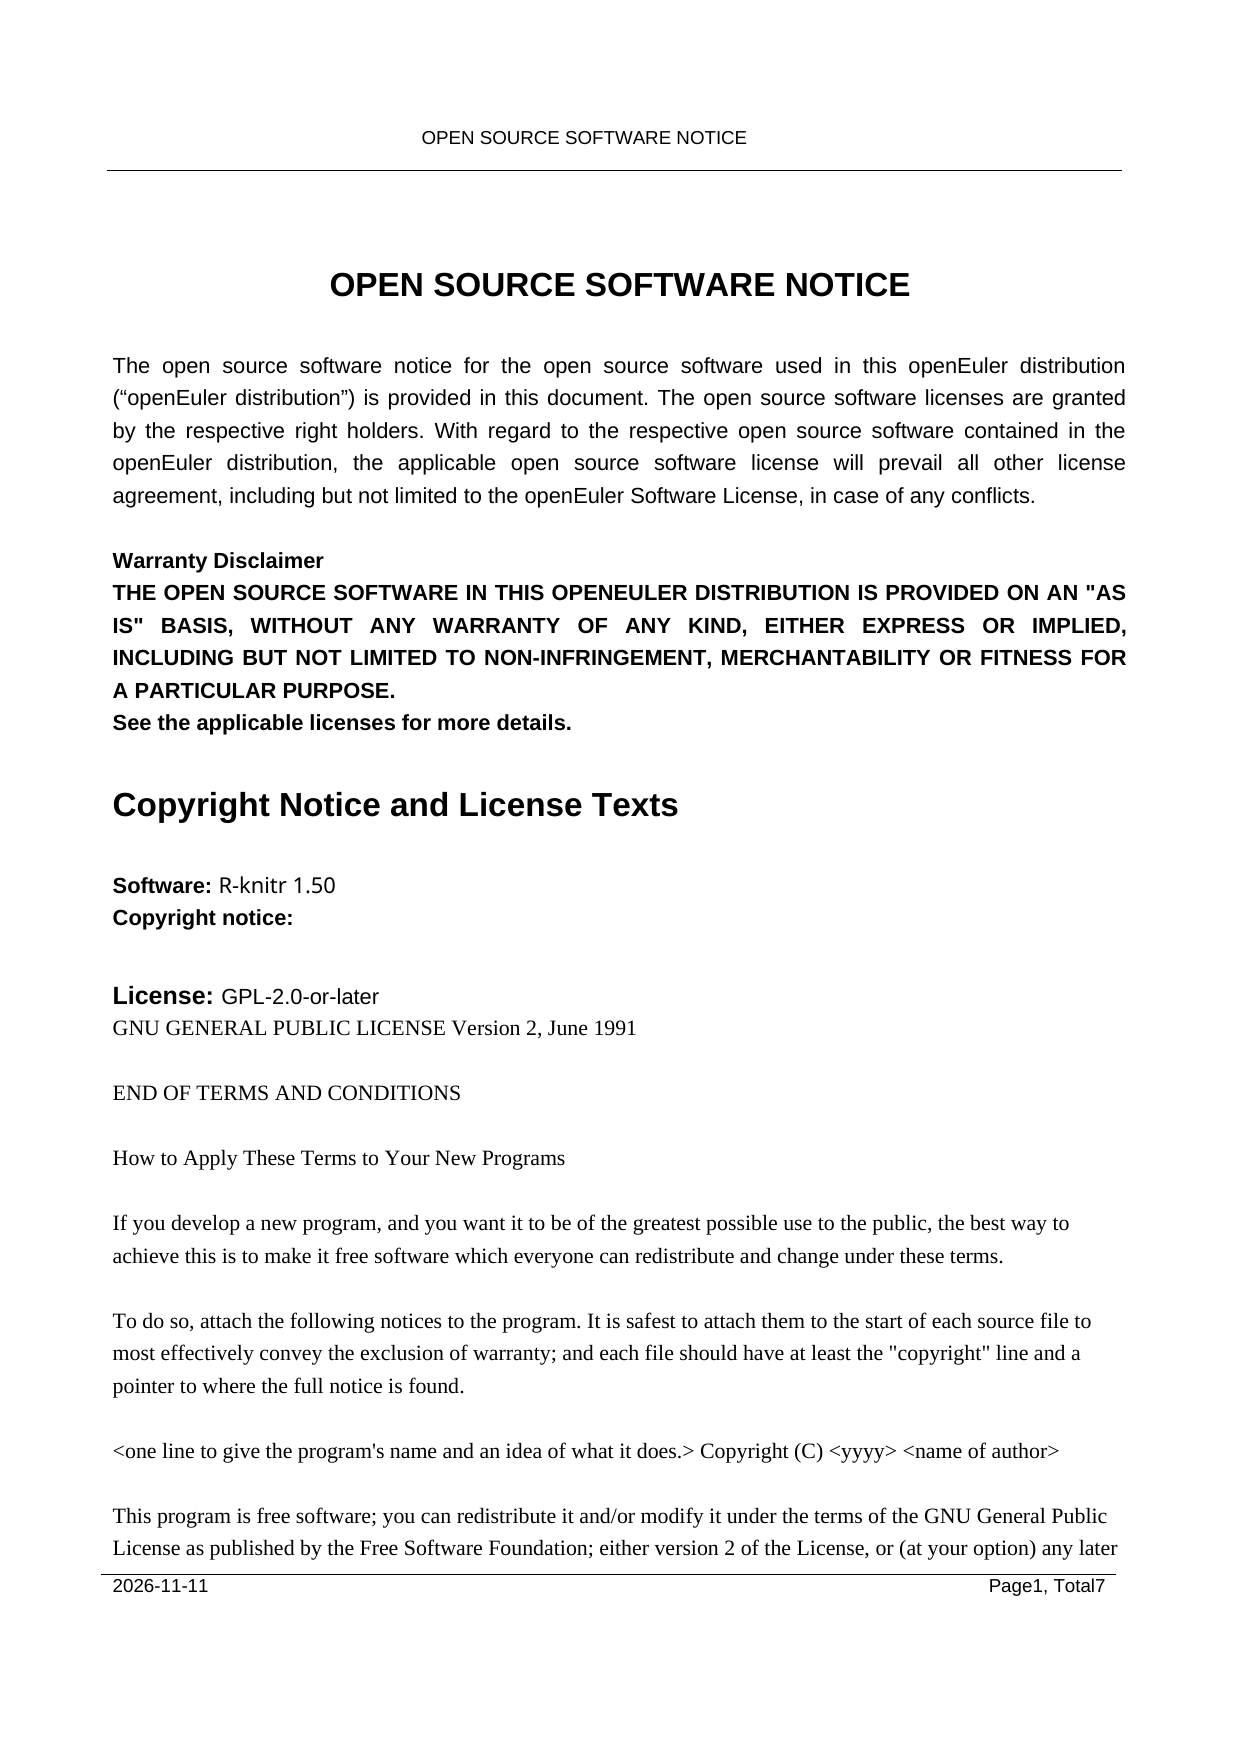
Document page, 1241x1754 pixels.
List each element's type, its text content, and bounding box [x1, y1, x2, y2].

text THE OPEN SOURCE SOFTWARE IN THIS OPENEULER DISTRIBUTION IS PROVIDED ON AN "AS IS" BASIS, WITHOUT ANY WARRANTY OF ANY KIND, EITHER EXPRESS OR IMPLIED, INCLUDING BUT NOT LIMITED TO NON-INFRINGEMENT, MERCHANTABILITY OR FITNESS FOR A PARTICULAR PURPOSE. See the applicable licenses for more details. [112, 576, 1128, 739]
text Warranty Disclaimer [112, 544, 1128, 576]
text License: GPL-2.0-or-later [112, 979, 1128, 1012]
title Software: R-knitr 1.50 [112, 869, 1128, 901]
text Copyright Notice and License Texts [112, 771, 1128, 836]
text The open source software notice for the open source software used in this openEuler distribution (“openEuler distribution”) is provided in this document. The open source software licenses are granted by the respective right holders. With regard to the respective open source software contained in the openEuler distribution, the applicable open source software license will prevail all other license agreement, including but not limited to the openEuler Software License, in case of any conflicts. [112, 349, 1128, 511]
text Copyright notice: [112, 901, 1128, 934]
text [112, 1012, 1128, 1564]
text OPEN SOURCE SOFTWARE NOTICE [112, 251, 1128, 316]
